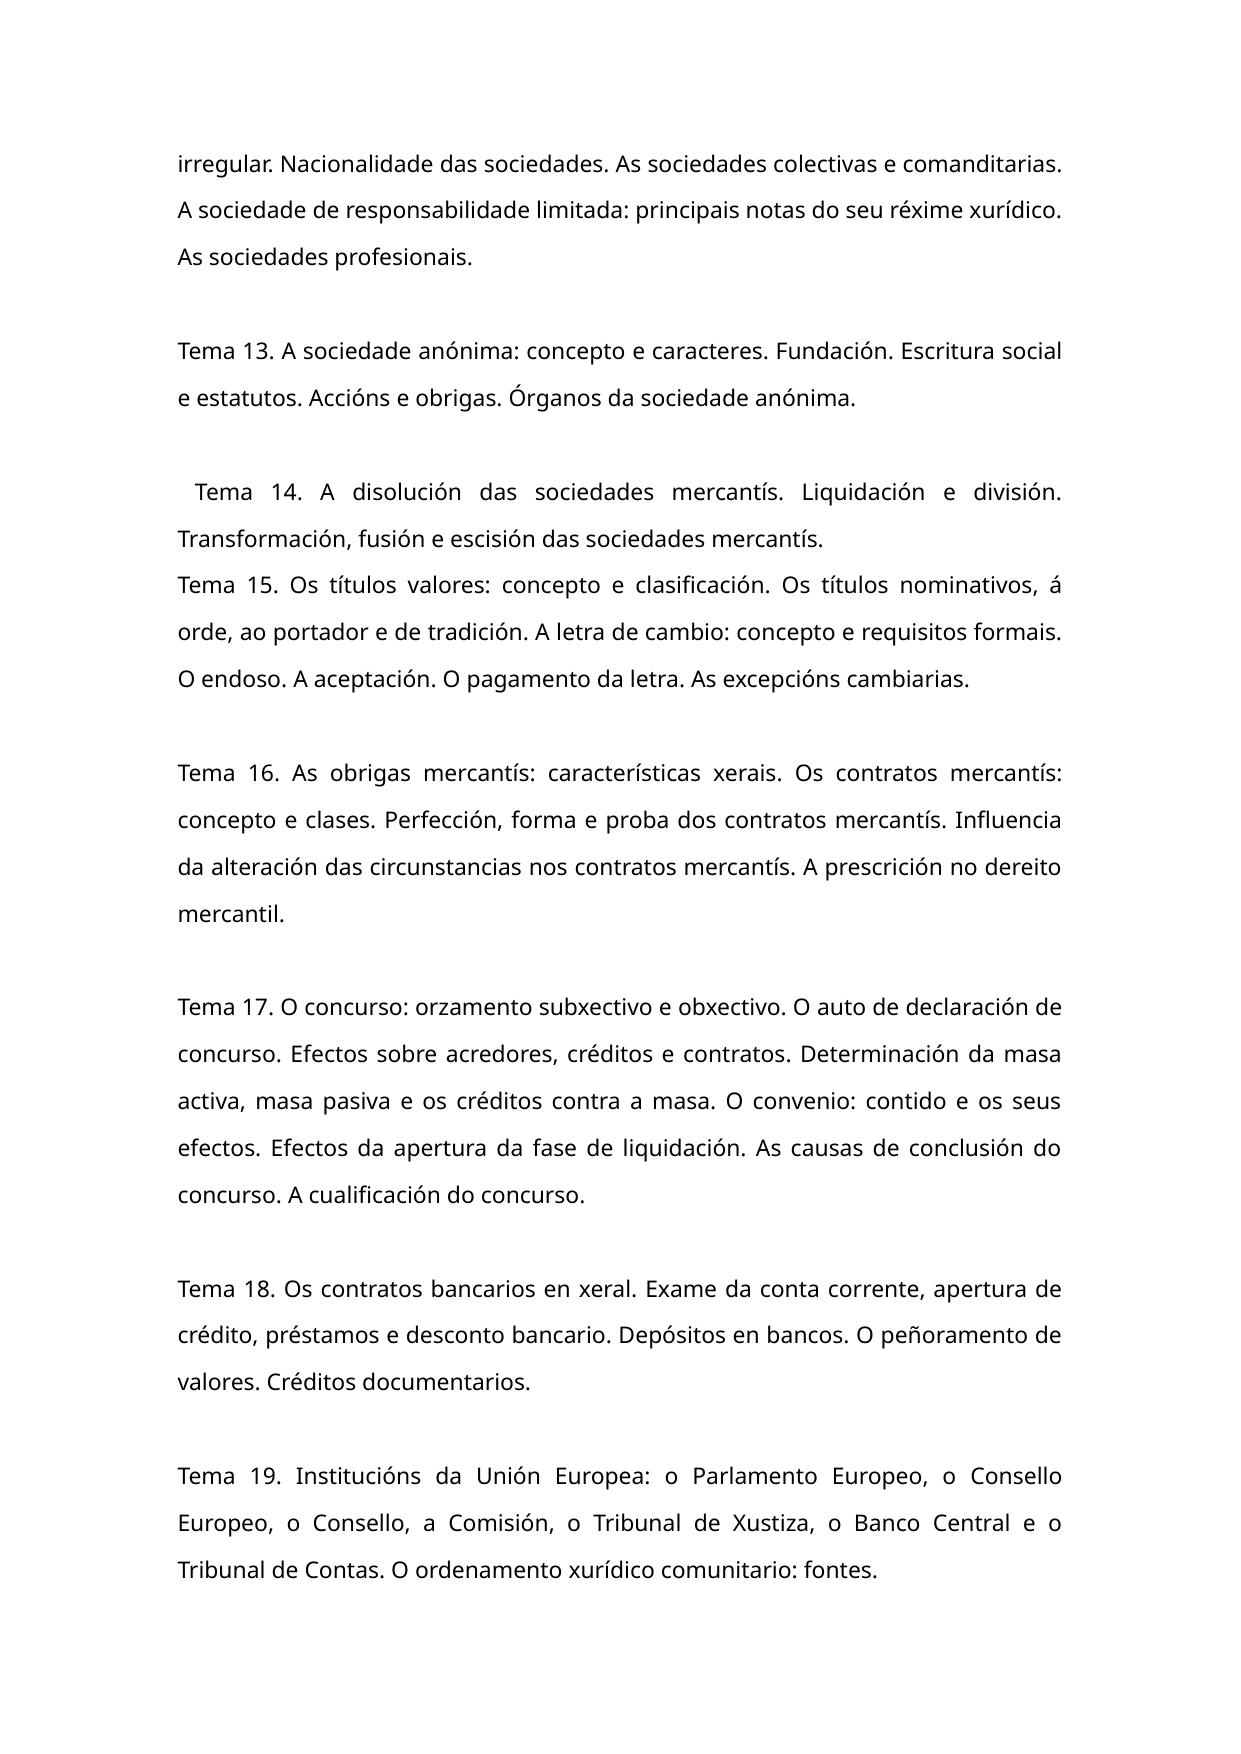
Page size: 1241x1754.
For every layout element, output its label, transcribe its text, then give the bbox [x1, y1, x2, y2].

text Tema 16. As obrigas mercantís: características xerais. Os contratos mercantís: concepto e clases. Perfección, forma e proba dos contratos mercantís. Influencia da alteración das circunstancias nos contratos mercantís. A prescrición no dereito mercantil. [177, 757, 1063, 929]
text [177, 148, 1063, 273]
text Tema 17. O concurso: orzamento subxectivo e obxectivo. O auto de declaración de concurso. Efectos sobre acredores, créditos e contratos. Determinación da masa activa, masa pasiva e os créditos contra a masa. O convenio: contido e os seus efectos. Efectos da apertura da fase de liquidación. As causas de conclusión do concurso. A cualificación do concurso. [177, 991, 1063, 1210]
text Tema 13. A sociedade anónima: concepto e caracteres. Fundación. Escritura social e estatutos. Accións e obrigas. Órganos da sociedade anónima. [177, 335, 1063, 413]
text Tema 15. Os títulos valores: concepto e clasificación. Os títulos nominativos, á orde, ao portador e de tradición. A letra de cambio: concepto e requisitos formais. O endoso. A aceptación. O pagamento da letra. As excepcións cambiarias. [177, 569, 1063, 694]
text Tema 19. Institucións da Unión Europea: o Parlamento Europeo, o Consello Europeo, o Consello, a Comisión, o Tribunal de Xustiza, o Banco Central e o Tribunal de Contas. O ordenamento xurídico comunitario: fontes. [177, 1460, 1063, 1585]
text Tema 14. A disolución das sociedades mercantís. Liquidación e división. Transformación, fusión e escisión das sociedades mercantís. [177, 476, 1063, 554]
text Tema 18. Os contratos bancarios en xeral. Exame da conta corrente, apertura de crédito, préstamos e desconto bancario. Depósitos en bancos. O peñoramento de valores. Créditos documentarios. [177, 1273, 1063, 1398]
